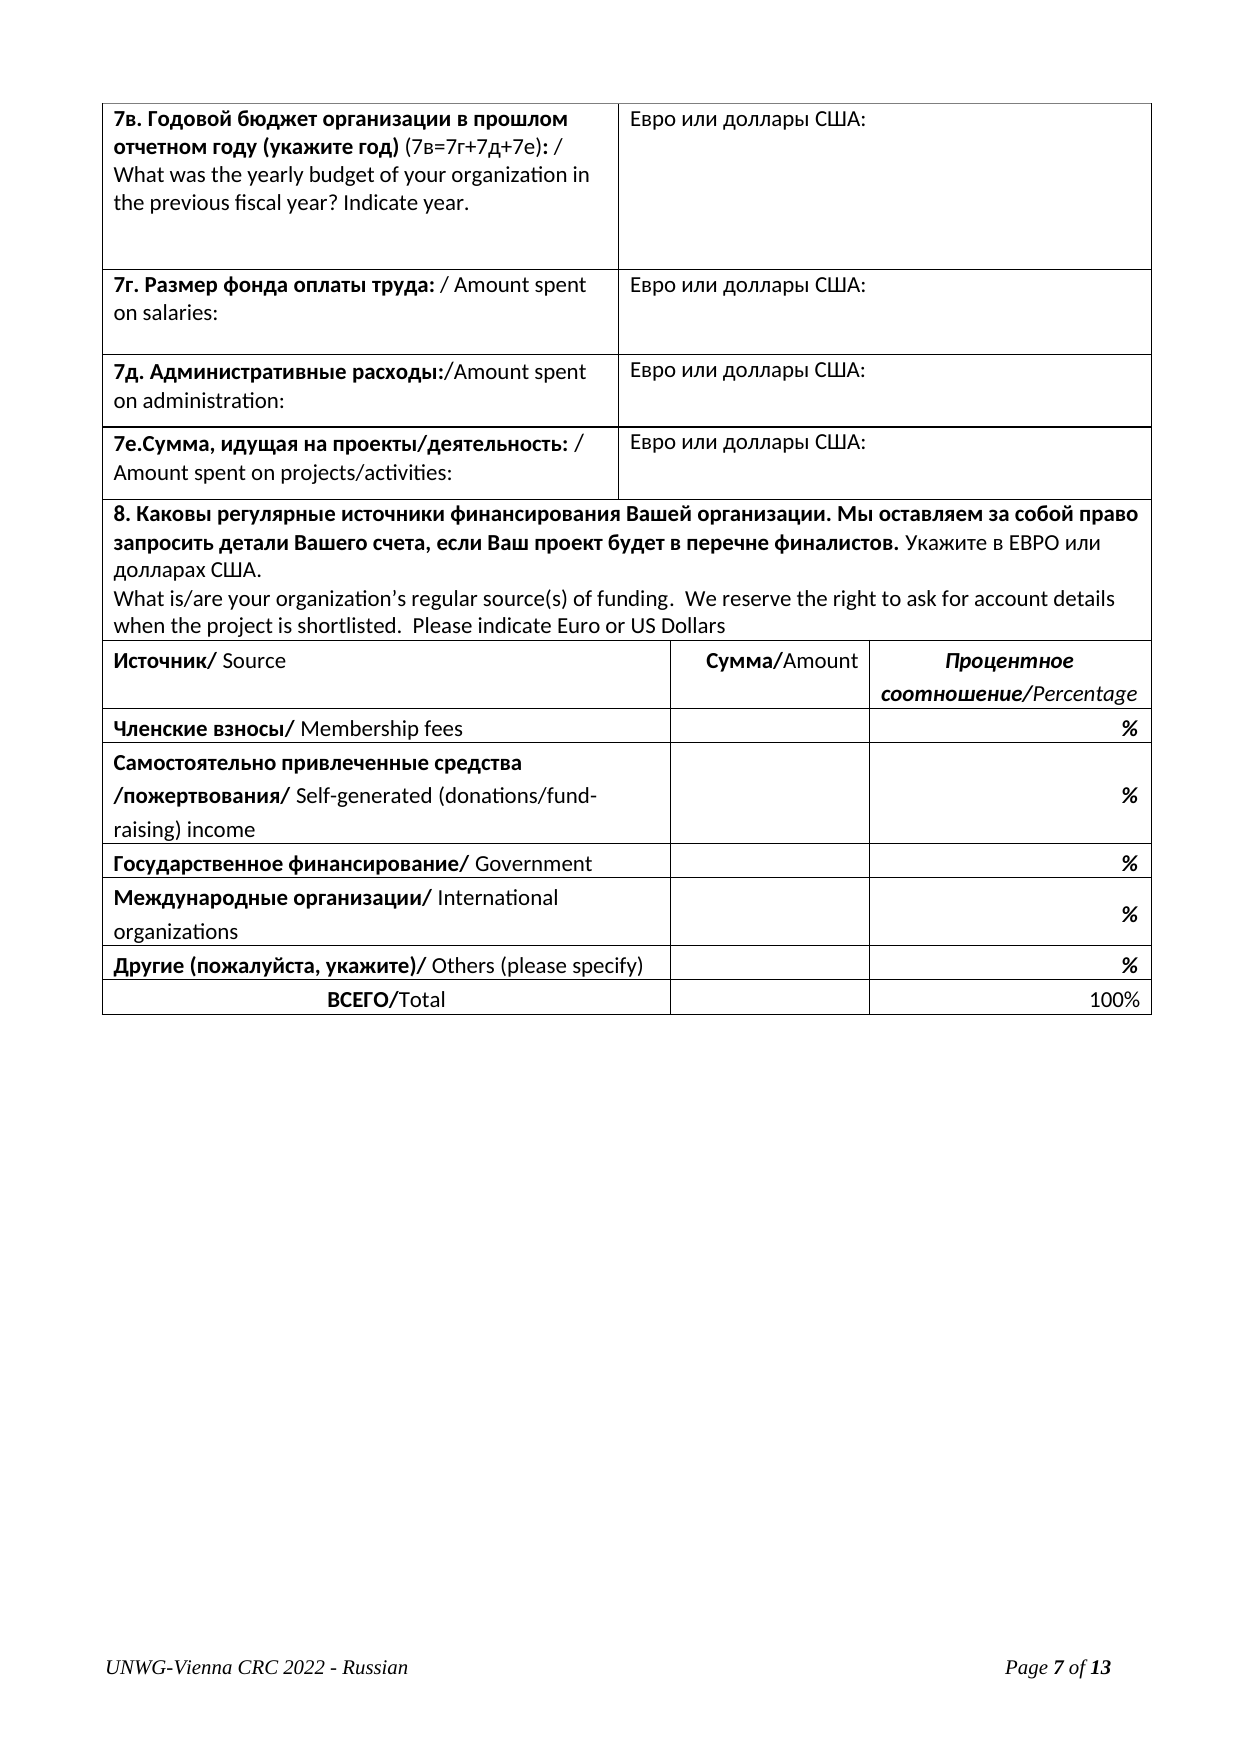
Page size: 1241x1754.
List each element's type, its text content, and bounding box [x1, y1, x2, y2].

table_cell % [870, 709, 1151, 742]
table_cell [671, 844, 869, 877]
table_cell % [870, 743, 1151, 843]
table_cell Процентное соотношение/Percentage [870, 641, 1151, 707]
table_cell % [870, 844, 1151, 877]
table_cell % [870, 946, 1151, 979]
table_cell Гоcударственное финансирование/ Government [103, 844, 670, 877]
table_cell Международные организации/ International organizations [103, 878, 670, 945]
table_cell Другие (пожалуйста, укажите)/ Others (please specify) [103, 946, 670, 979]
table_header 7в. Годовой бюджет организации в прошлом отчетном году (укажите год) (7в=7г+7д+7е): / What was the yearly budget of your organization in the previous fiscal year? Indicate year. [103, 104, 618, 269]
table_cell ВСЕГО/Total [103, 980, 670, 1014]
table_cell Источник/ Source [103, 641, 670, 707]
table_cell [671, 743, 869, 843]
table_cell Евро или доллары США: [619, 355, 1151, 426]
table_cell Сумма/Amount [671, 641, 869, 707]
table_cell Евро или доллары США: [619, 270, 1151, 354]
table_cell 7г. Размер фонда оплаты труда: / Amount spent on salaries: [103, 270, 618, 354]
table_cell % [870, 878, 1151, 945]
table_cell Членские взносы/ Membership fees [103, 709, 670, 742]
table_header Евро или доллары США: [619, 104, 1151, 269]
table_cell [671, 878, 869, 945]
table_cell [671, 946, 869, 979]
table_cell 7д. Административные расходы:/Amount spent on administration: [103, 355, 618, 426]
table_cell [671, 980, 869, 1014]
table_cell Евро или доллары США: [619, 428, 1151, 498]
table_cell 7е.Сумма, идущая на проекты/деятельность: / Amount spent on projects/activities: [103, 428, 618, 498]
table_cell Самостоятельно привлеченные средства /пожертвования/ Self-generated (donations/fund-raising) income [103, 743, 670, 843]
table_cell [671, 709, 869, 742]
table_cell 8. Каковы регулярные источники финансирования Вашей организации. Мы оставляем за собой право запросить детали Вашего счета, если Ваш проект будет в перечне финалистов. Укажите в ЕВРО или долларах США. What is/are your organization’s regular source(s) of funding. We reserve the right to ask for account details when the project is shortlisted. Please indicate Euro or US Dollars [103, 500, 1151, 640]
table_cell 100% [870, 980, 1151, 1014]
